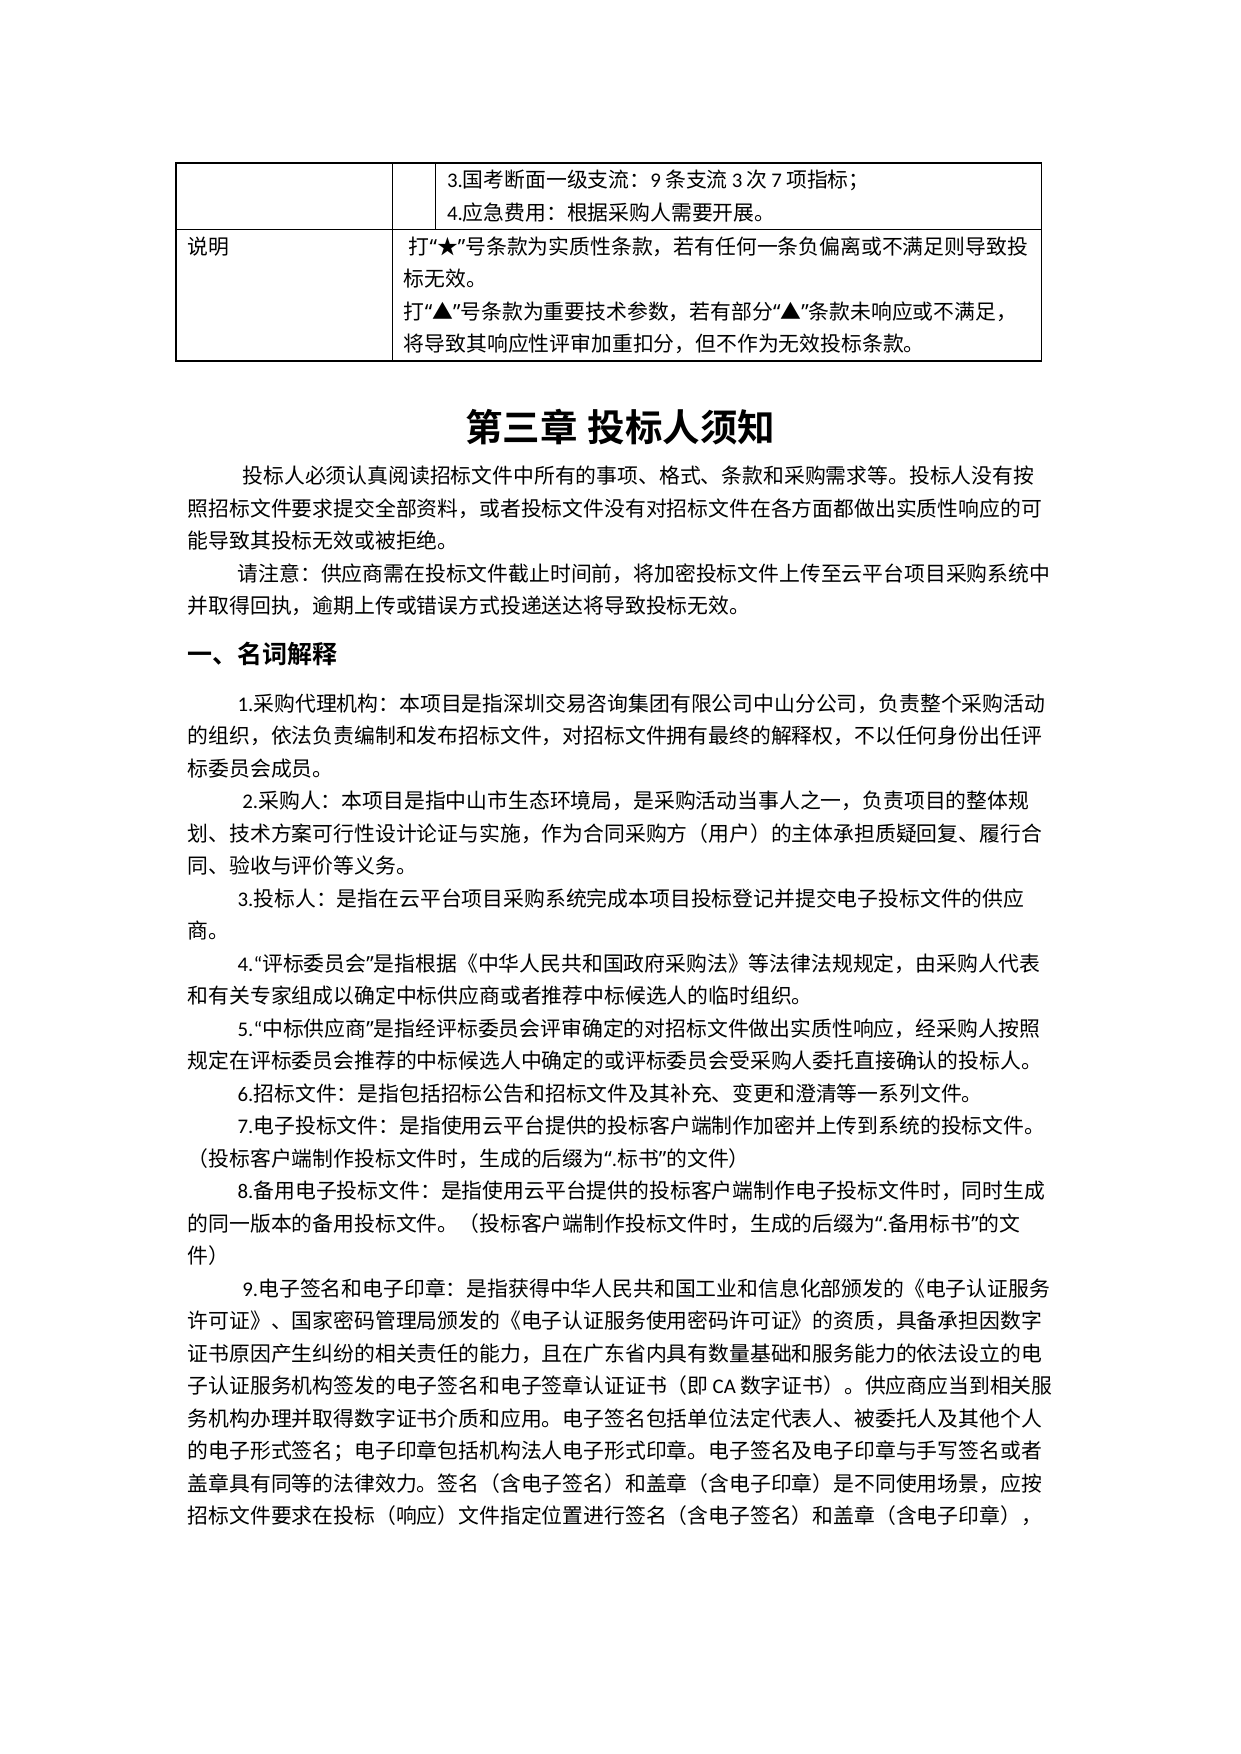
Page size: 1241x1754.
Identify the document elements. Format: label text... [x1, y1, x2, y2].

text 4.“评标委员会”是指根据《中华人民共和国政府采购法》等法律法规规定，由采购人代表和有关专家组成以确定中标供应商或者推荐中标候选人的临时组织。 [187, 947, 1053, 1012]
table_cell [436, 164, 1041, 228]
text 请注意：供应商需在投标文件截止时间前，将加密投标文件上传至云平台项目采购系统中并取得回执，逾期上传或错误方式投递送达将导致投标无效。 [187, 557, 1053, 622]
text 7.电子投标文件：是指使用云平台提供的投标客户端制作加密并上传到系统的投标文件。（投标客户端制作投标文件时，生成的后缀为“.标书”的文件） [187, 1109, 1053, 1174]
text 6.招标文件：是指包括招标公告和招标文件及其补充、变更和澄清等一系列文件。 [187, 1077, 1053, 1109]
text 一、名词解释 [187, 622, 1053, 687]
text 第三章 投标人须知 [187, 394, 1053, 459]
text 3.投标人：是指在云平台项目采购系统完成本项目投标登记并提交电子投标文件的供应商。 [187, 882, 1053, 947]
table_cell 1 [393, 164, 435, 228]
text 8.备用电子投标文件：是指使用云平台提供的投标客户端制作电子投标文件时，同时生成的同一版本的备用投标文件。（投标客户端制作投标文件时，生成的后缀为“.备用标书”的文件） [187, 1174, 1053, 1272]
table_cell 说明 [177, 230, 392, 360]
text 2.采购人：本项目是指中山市生态环境局，是采购活动当事人之一，负责项目的整体规划、技术方案可行性设计论证与实施，作为合同采购方（用户）的主体承担质疑回复、履行合同、验收与评价等义务。 [187, 784, 1053, 882]
text 1.采购代理机构：本项目是指深圳交易咨询集团有限公司中山分公司，负责整个采购活动的组织，依法负责编制和发布招标文件，对招标文件拥有最终的解释权，不以任何身份出任评标委员会成员。 [187, 687, 1053, 784]
text 投标人必须认真阅读招标文件中所有的事项、格式、条款和采购需求等。投标人没有按照招标文件要求提交全部资料，或者投标文件没有对招标文件在各方面都做出实质性响应的可能导致其投标无效或被拒绝。 [187, 459, 1053, 557]
table_cell 打“★”号条款为实质性条款，若有任何一条负偏离或不满足则导致投标无效。 打“▲”号条款为重要技术参数，若有部分“▲”条款未响应或不满足，将导致其响应性评审加重扣分，但不作为无效投标条款。 [393, 230, 1041, 360]
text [187, 1272, 1053, 1532]
table_cell [177, 164, 392, 228]
text 5.“中标供应商”是指经评标委员会评审确定的对招标文件做出实质性响应，经采购人按照规定在评标委员会推荐的中标候选人中确定的或评标委员会受采购人委托直接确认的投标人。 [187, 1012, 1053, 1077]
